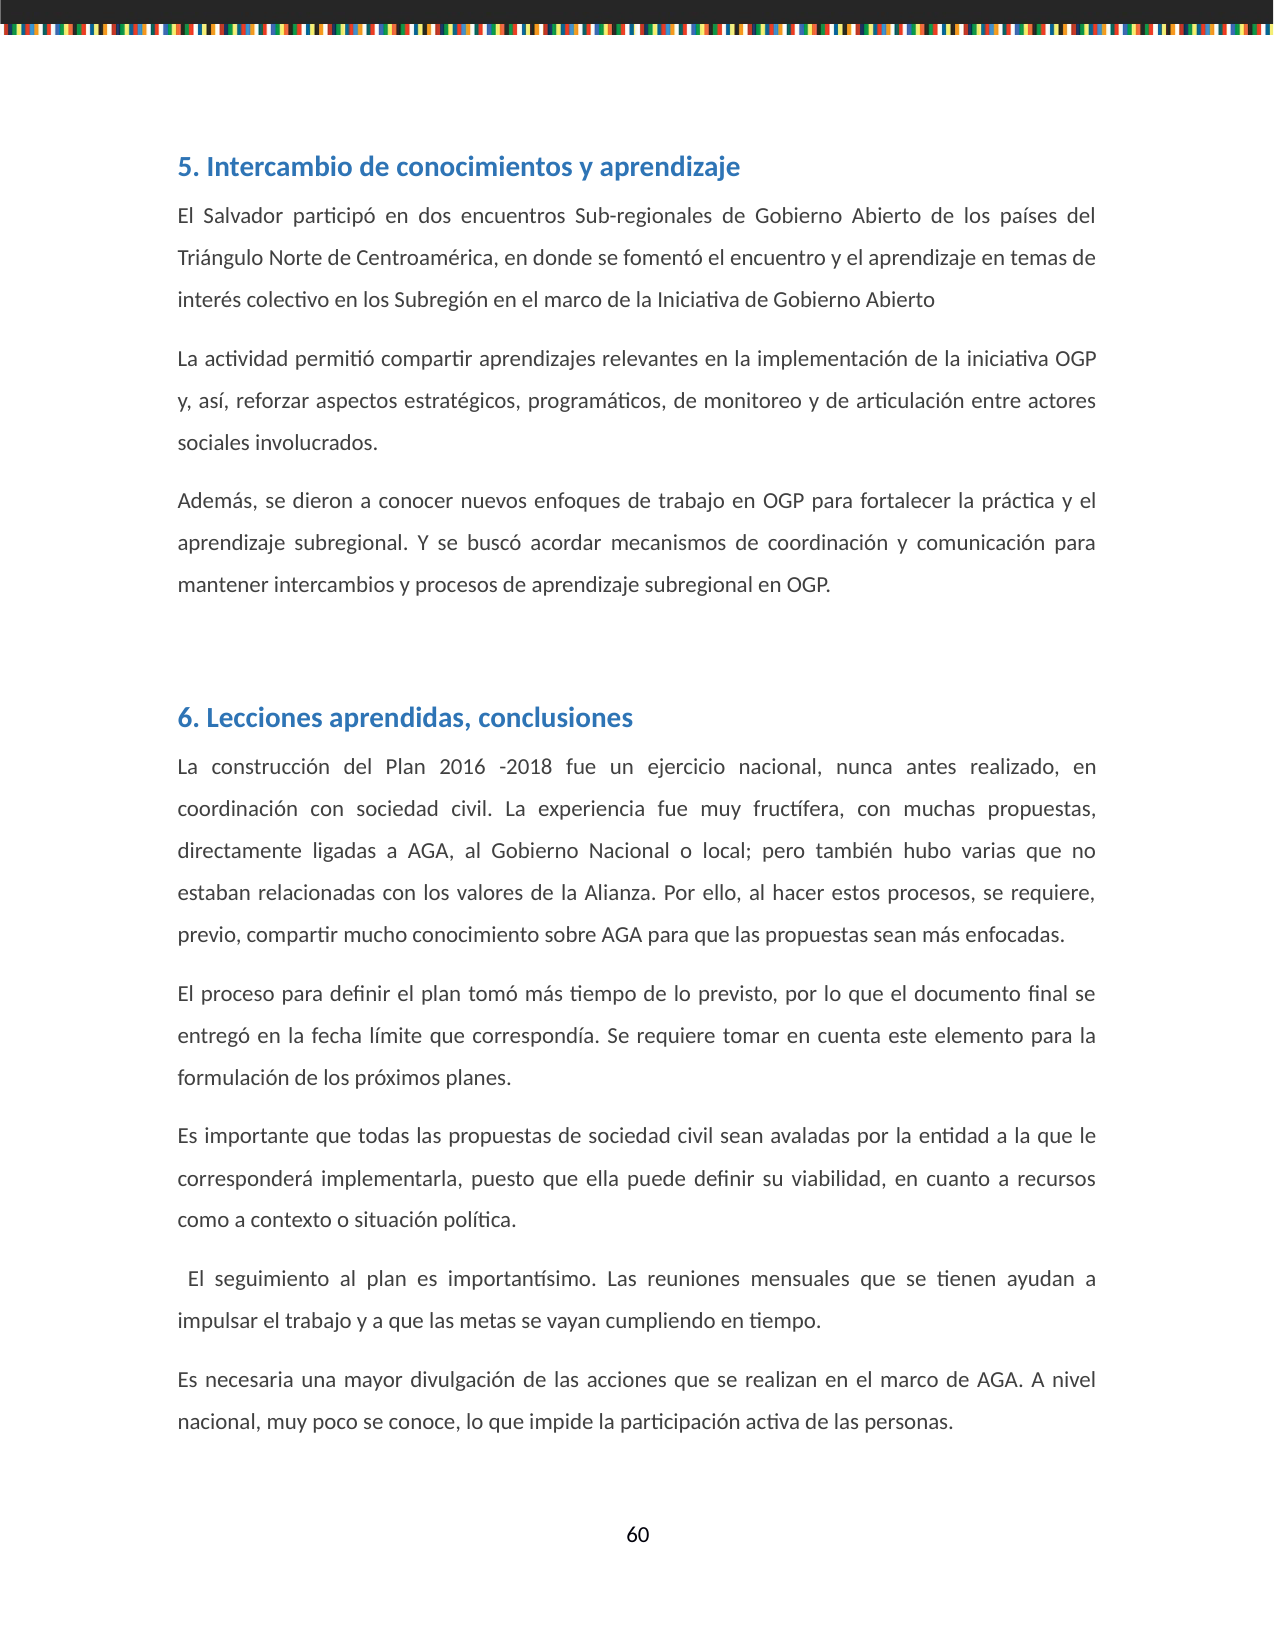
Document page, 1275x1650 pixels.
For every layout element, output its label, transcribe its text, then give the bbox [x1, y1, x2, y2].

text Además, se dieron a conocer nuevos enfoques de trabajo en OGP para fortalecer la práctica y el aprendizaje subregional. Y se buscó acordar mecanismos de coordinación y comunicación para mantener intercambios y procesos de aprendizaje subregional en OGP. [177, 486, 1098, 598]
text Es importante que todas las propuestas de sociedad civil sean avaladas por la entidad a la que le corresponderá implementarla, puesto que ella puede definir su viabilidad, en cuanto a recursos como a contexto o situación política. [177, 1122, 1098, 1234]
text Es necesaria una mayor divulgación de las acciones que se realizan en el marco de AGA. A nivel nacional, muy poco se conoce, lo que impide la participación activa de las personas. [177, 1365, 1098, 1435]
text El proceso para definir el plan tomó más tiempo de lo previsto, por lo que el documento final se entregó en la fecha límite que correspondía. Se requiere tomar en cuenta este elemento para la formulación de los próximos planes. [177, 979, 1098, 1091]
text El seguimiento al plan es importantísimo. Las reuniones mensuales que se tienen ayudan a impulsar el trabajo y a que las metas se vayan cumpliendo en tiempo. [177, 1264, 1098, 1334]
subtitle 6. Lecciones aprendidas, conclusiones [177, 699, 1098, 735]
text La construcción del Plan 2016 -2018 fue un ejercicio nacional, nunca antes realizado, en coordinación con sociedad civil. La experiencia fue muy fructífera, con muchas propuestas, directamente ligadas a AGA, al Gobierno Nacional o local; pero también hubo varias que no estaban relacionadas con los valores de la Alianza. Por ello, al hacer estos procesos, se requiere, previo, compartir mucho conocimiento sobre AGA para que las propuestas sean más enfocadas. [177, 752, 1098, 948]
text La actividad permitió compartir aprendizajes relevantes en la implementación de la iniciativa OGP y, así, reforzar aspectos estratégicos, programáticos, de monitoreo y de articulación entre actores sociales involucrados. [177, 344, 1098, 456]
text El Salvador participó en dos encuentros Sub-regionales de Gobierno Abierto de los países del Triángulo Norte de Centroamérica, en donde se fomentó el encuentro y el aprendizaje en temas de interés colectivo en los Subregión en el marco de la Iniciativa de Gobierno Abierto [177, 201, 1098, 313]
subtitle 5. Intercambio de conocimientos y aprendizaje [177, 148, 1098, 183]
